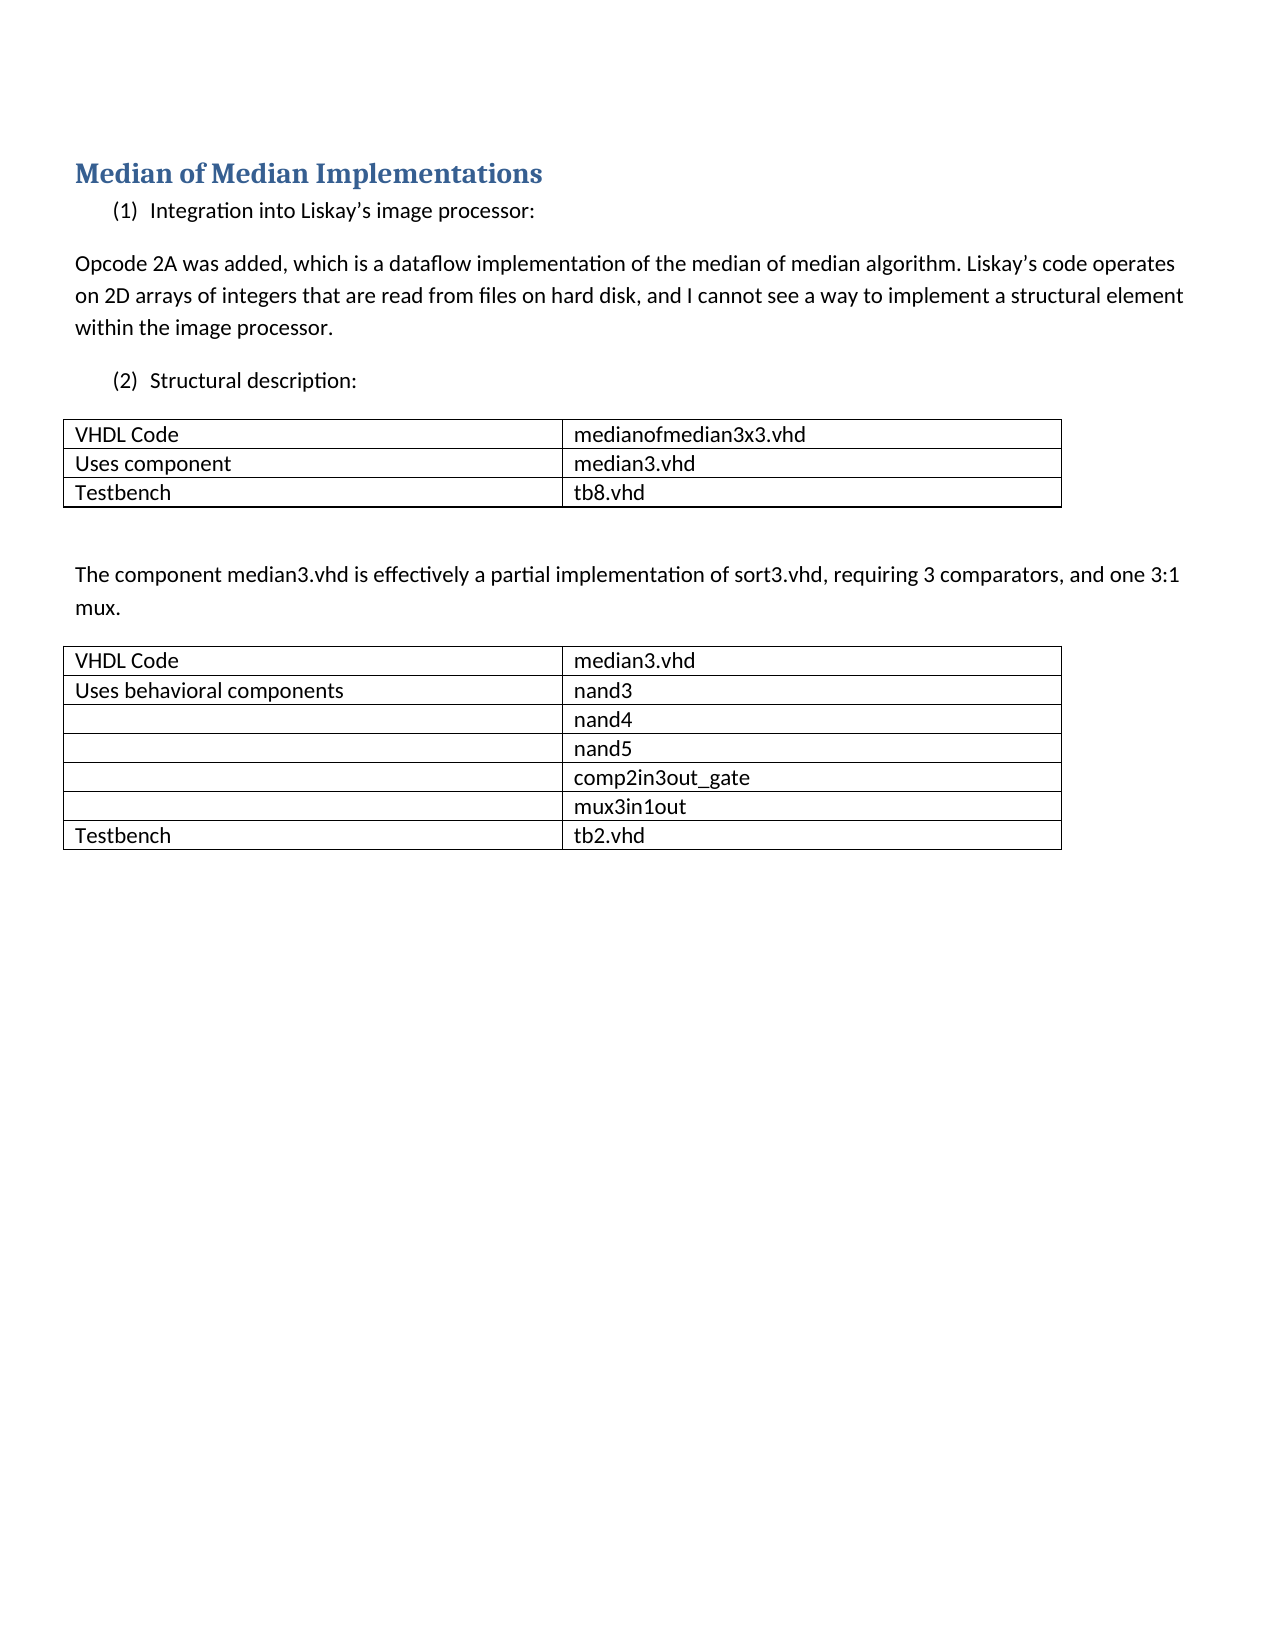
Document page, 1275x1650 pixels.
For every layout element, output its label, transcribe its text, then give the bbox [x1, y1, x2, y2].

table_header median3.vhd [563, 647, 1061, 675]
list Integration into Liskay’s image processor: [112, 196, 1200, 224]
table_cell Uses behavioral components [64, 676, 562, 704]
subtitle Median of Median Implementations [75, 157, 1200, 191]
text The component median3.vhd is effectively a partial implementation of sort3.vhd, requiring 3 comparators, and one 3:1 mux. [75, 560, 1200, 621]
table_cell mux3in1out [563, 792, 1061, 820]
table_cell [64, 792, 562, 820]
table_cell median3.vhd [563, 449, 1061, 477]
table_cell [64, 734, 562, 762]
table_cell [64, 763, 562, 791]
table_cell Testbench [64, 821, 562, 849]
table_cell nand5 [563, 734, 1061, 762]
table_header VHDL Code [64, 647, 562, 675]
table_cell Uses component [64, 449, 562, 477]
table_cell nand3 [563, 676, 1061, 704]
table_cell [64, 705, 562, 733]
table_header VHDL Code [64, 420, 562, 448]
table_header medianofmedian3x3.vhd [563, 420, 1061, 448]
list Structural description: [112, 366, 1200, 394]
table_cell nand4 [563, 705, 1061, 733]
table_cell tb2.vhd [563, 821, 1061, 849]
table_cell Testbench [64, 478, 562, 506]
table_cell tb8.vhd [563, 478, 1061, 506]
table_cell comp2in3out_gate [563, 763, 1061, 791]
text Opcode 2A was added, which is a dataflow implementation of the median of median algorithm. Liskay’s code operates on 2D arrays of integers that are read from files on hard disk, and I cannot see a way to implement a structural element within the image processor. [75, 249, 1200, 341]
